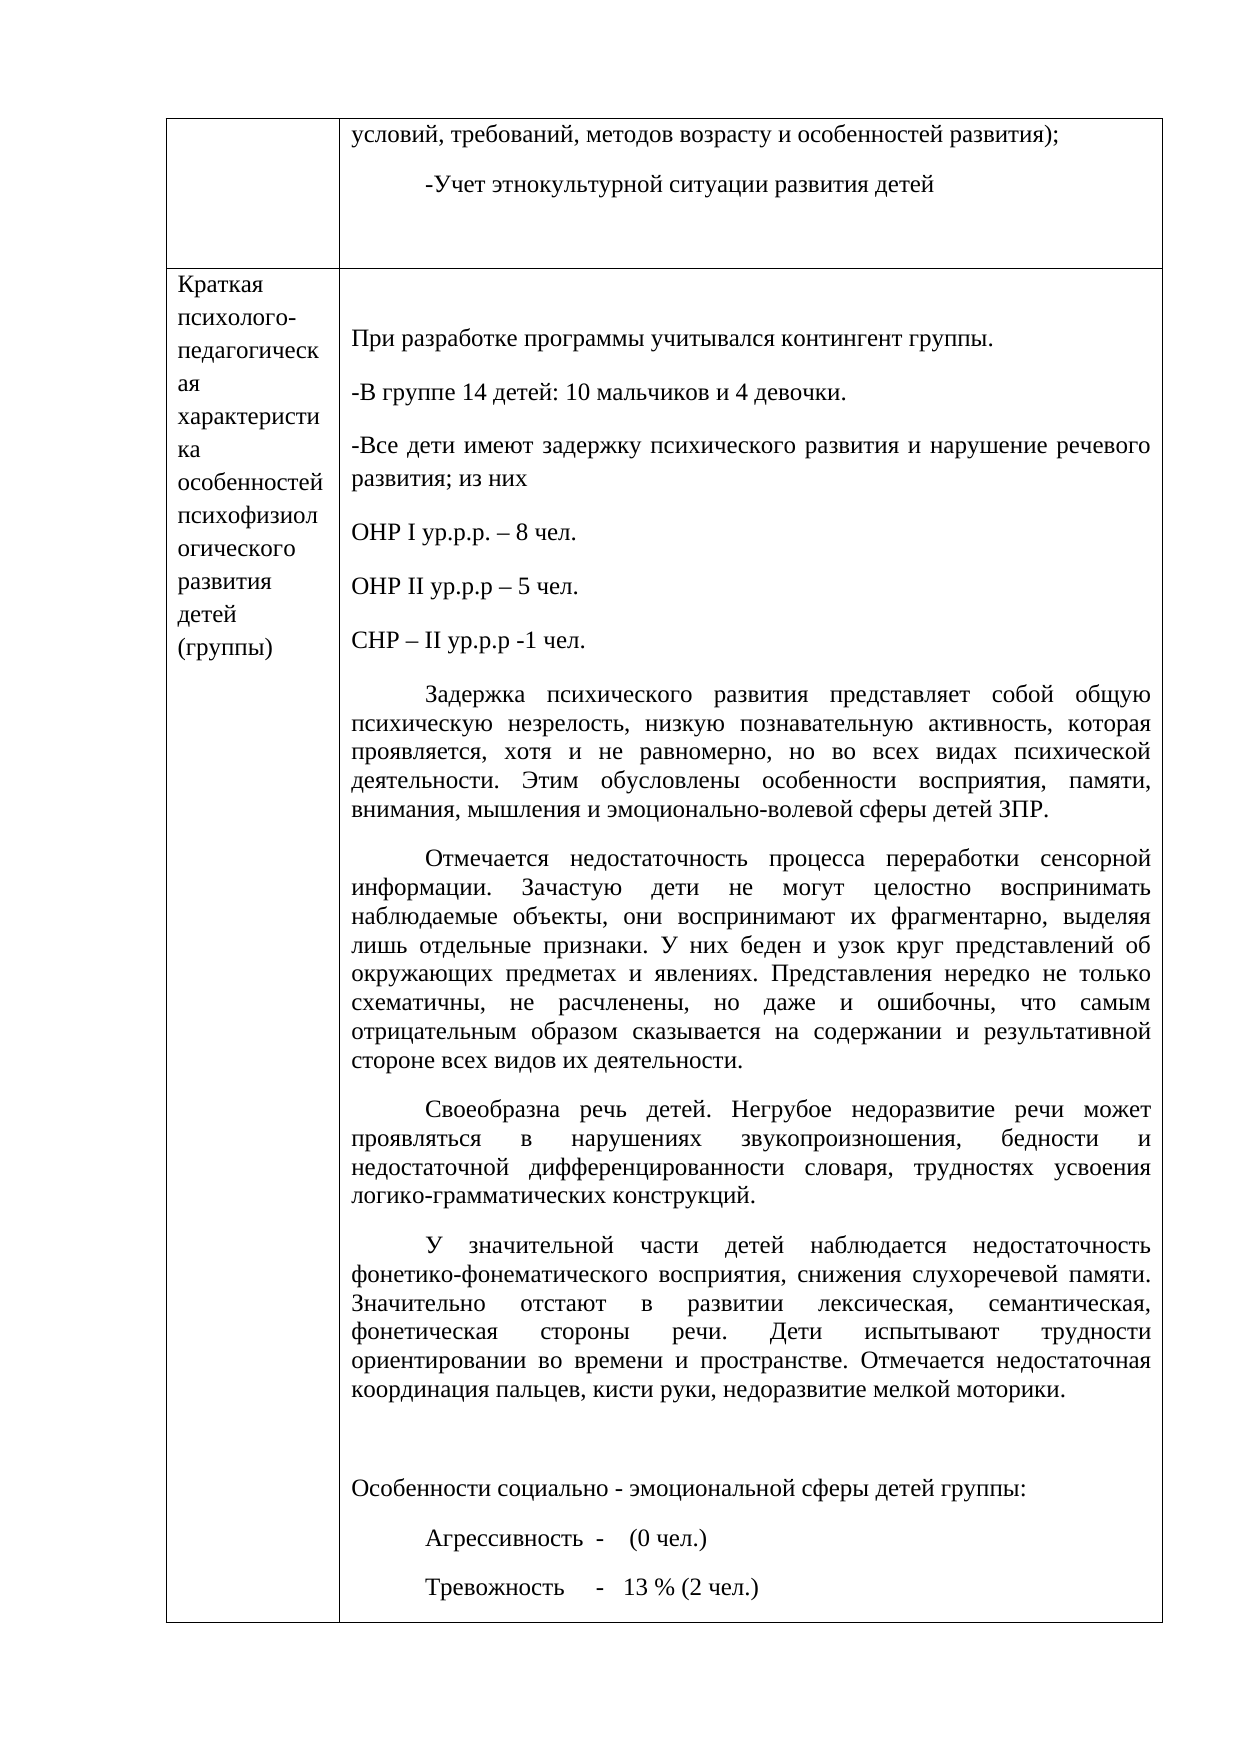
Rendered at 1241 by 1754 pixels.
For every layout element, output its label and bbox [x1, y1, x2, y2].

table_cell [167, 269, 339, 1622]
table_cell [340, 119, 1162, 268]
table_cell [340, 269, 1162, 1622]
table_cell [167, 119, 339, 268]
